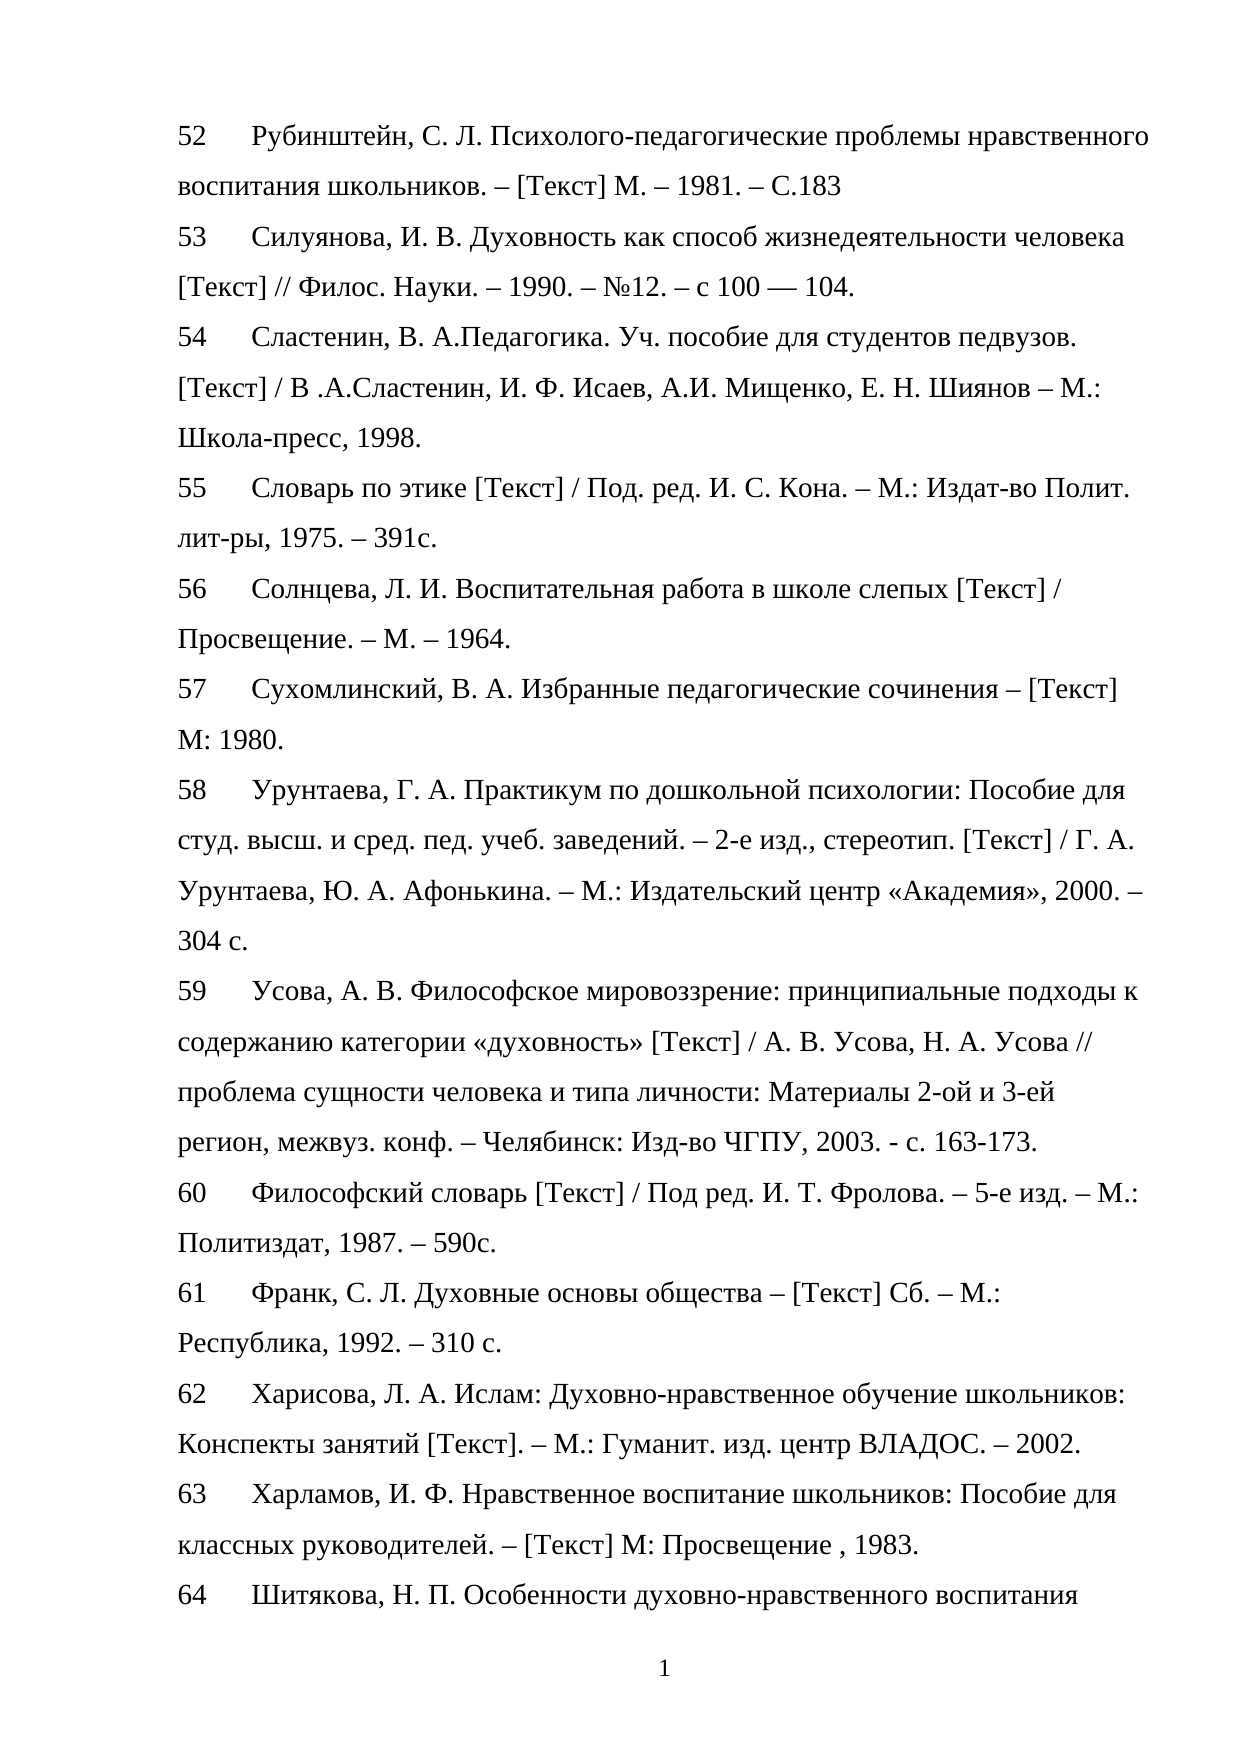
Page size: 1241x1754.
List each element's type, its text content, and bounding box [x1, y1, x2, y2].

list Сухомлинский, В. А. Избранные педагогические сочинения – [Текст] М: 1980. [177, 672, 1152, 755]
list Сластенин, В. А.Педагогика. Уч. пособие для студентов педвузов. [Текст] / В .А.Сластенин, И. Ф. Исаев, А.И. Мищенко, Е. Н. Шиянов – М.: Школа-пресс, 1998. [177, 319, 1152, 453]
list Философский словарь [Текст] / Под ред. И. Т. Фролова. – 5-е изд. – М.: Политиздат, 1987. – 590с. [177, 1175, 1152, 1258]
list Франк, С. Л. Духовные основы общества – [Текст] Сб. – М.: Республика, 1992. – 310 с. [177, 1275, 1152, 1359]
list Рубинштейн, С. Л. Психолого-педагогические проблемы нравственного воспитания школьников. – [Текст] М. – 1981. – С.183 [177, 118, 1152, 202]
list Силуянова, И. В. Духовность как способ жизнедеятельности человека [Текст] // Филос. Науки. – 1990. – №12. – с 100 — 104. [177, 219, 1152, 303]
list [177, 1577, 1152, 1611]
list Урунтаева, Г. А. Практикум по дошкольной психологии: Пособие для студ. высш. и сред. пед. учеб. заведений. – 2-е изд., стереотип. [Текст] / Г. А. Урунтаева, Ю. А. Афонькина. – М.: Издательский центр «Академия», 2000. – 304 с. [177, 772, 1152, 957]
list Харламов, И. Ф. Нравственное воспитание школьников: Пособие для классных руководителей. – [Текст] М: Просвещение , 1983. [177, 1477, 1152, 1560]
list Харисова, Л. А. Ислам: Духовно-нравственное обучение школьников: Конспекты занятий [Текст]. – М.: Гуманит. изд. центр ВЛАДОС. – 2002. [177, 1376, 1152, 1460]
list Усова, A. B. Философское мировоззрение: принципиальные подходы к содержанию категории «духовность» [Текст] / А. В. Усова, Н. А. Усова // проблема сущности человека и типа личности: Материалы 2-ой и 3-ей регион, межвуз. конф. – Челябинск: Изд-во ЧГПУ, 2003. - с. 163-173. [177, 973, 1152, 1158]
list Словарь по этике [Текст] / Под. ред. И. С. Кона. – М.: Издат-во Полит. лит-ры, 1975. – 391с. [177, 470, 1152, 554]
list Солнцева, Л. И. Воспитательная работа в школе слепых [Текст] / Просвещение. – М. – 1964. [177, 571, 1152, 655]
